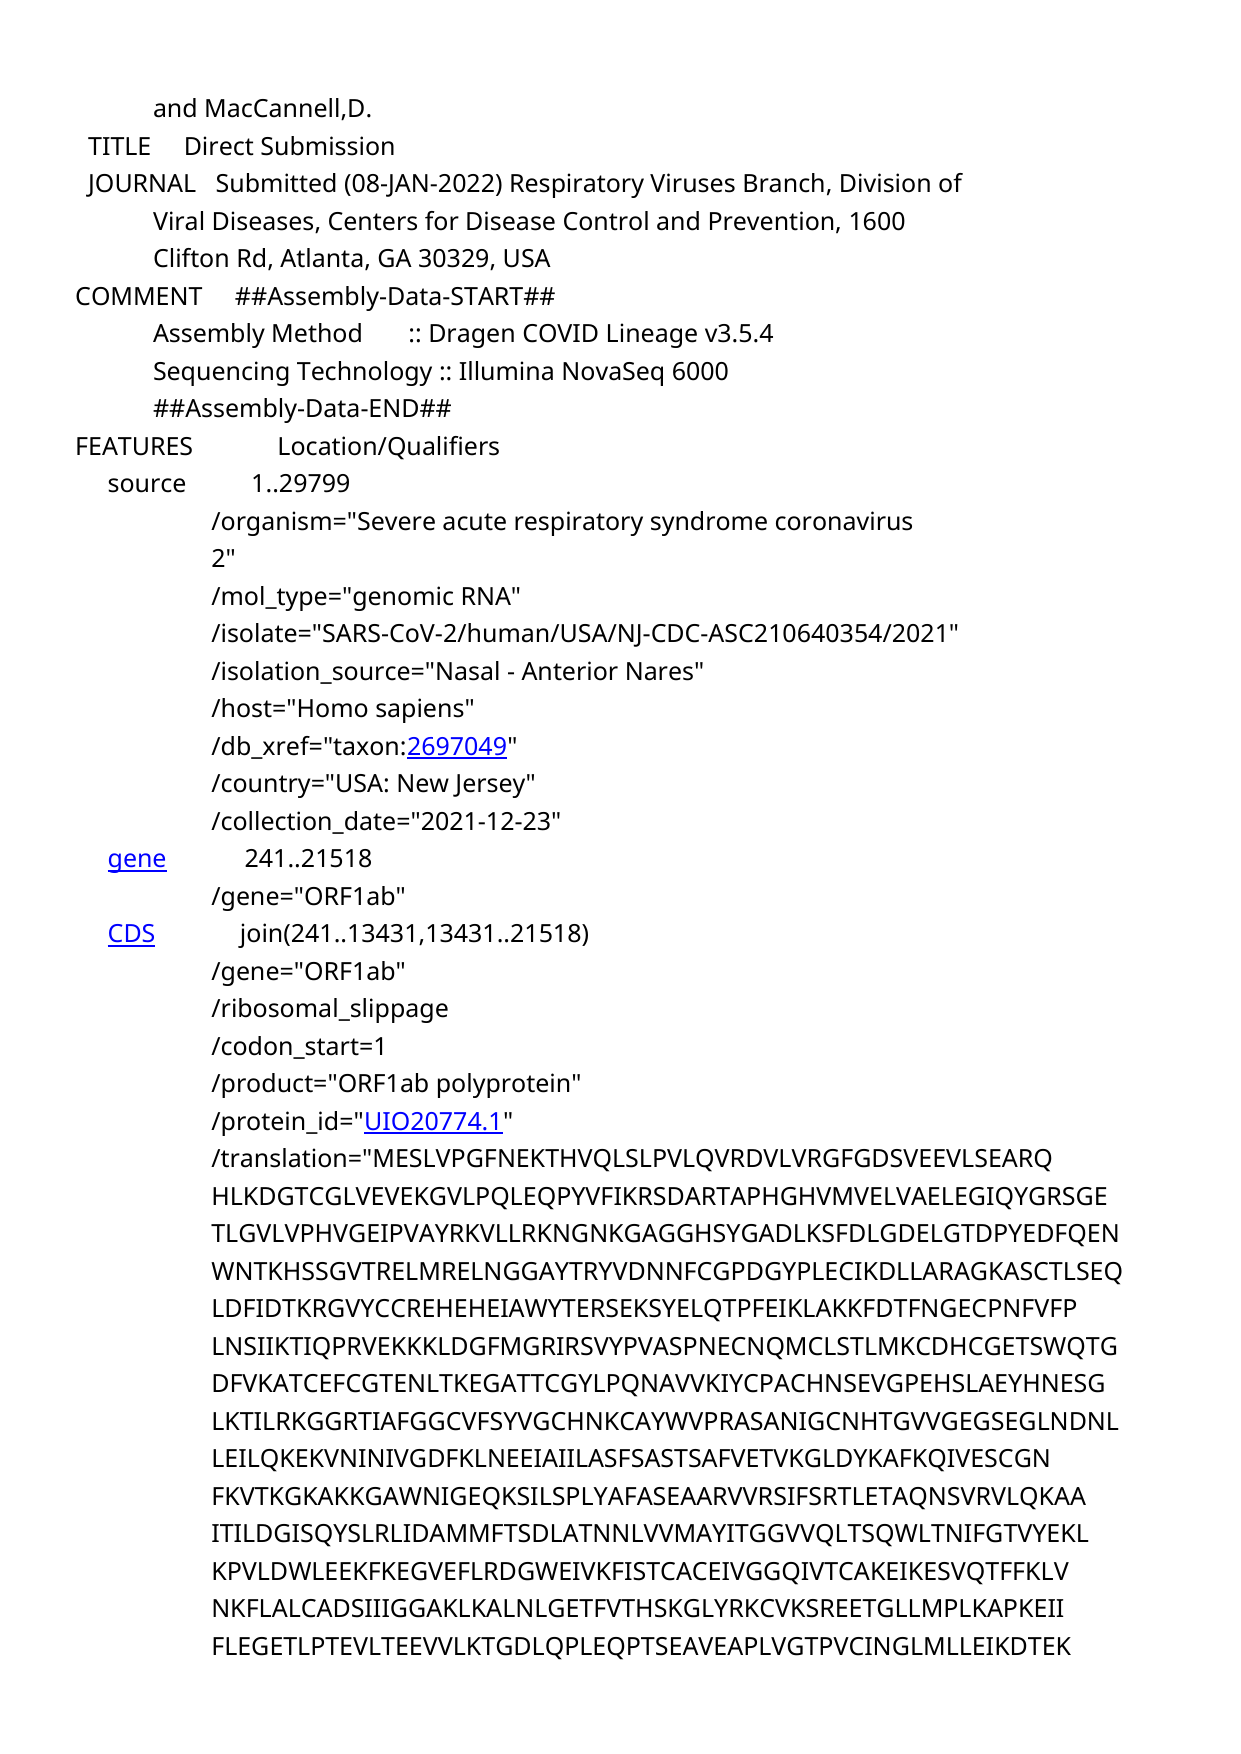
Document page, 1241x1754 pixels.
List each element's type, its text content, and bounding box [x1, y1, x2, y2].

text HLKDGTCGLVEVEKGVLPQLEQPYVFIKRSDARTAPHGHVMVELVAELEGIQYGRSGE [75, 1177, 1165, 1214]
text FKVTKGKAKKGAWNIGEQKSILSPLYAFASEAARVVRSIFSRTLETAQNSVRVLQKAA [75, 1477, 1165, 1514]
text /codon_start=1 [75, 1027, 1165, 1064]
text Sequencing Technology :: Illumina NovaSeq 6000 [75, 352, 1165, 389]
text JOURNAL Submitted (08-JAN-2022) Respiratory Viruses Branch, Division of [75, 164, 1165, 202]
text /isolate="SARS-CoV-2/human/USA/NJ-CDC-ASC210640354/2021" [75, 614, 1165, 652]
text source 1..29799 [75, 464, 1165, 502]
text /product="ORF1ab polyprotein" [75, 1064, 1165, 1102]
text ##Assembly-Data-END## [75, 389, 1165, 427]
text FLEGETLPTEVLTEEVVLKTGDLQPLEQPTSEAVEAPLVGTPVCINGLMLLEIKDTEK [75, 1627, 1165, 1664]
text /gene="ORF1ab" [75, 877, 1165, 914]
text KPVLDWLEEKFKEGVEFLRDGWEIVKFISTCACEIVGGQIVTCAKEIKESVQTFFKLV [75, 1552, 1165, 1589]
text Viral Diseases, Centers for Disease Control and Prevention, 1600 [75, 202, 1165, 239]
text TLGVLVPHVGEIPVAYRKVLLRKNGNKGAGGHSYGADLKSFDLGDELGTDPYEDFQEN [75, 1214, 1165, 1252]
text COMMENT ##Assembly-Data-START## [75, 277, 1165, 314]
text /gene="ORF1ab" [75, 952, 1165, 989]
text /host="Homo sapiens" [75, 689, 1165, 727]
text /translation="MESLVPGFNEKTHVQLSLPVLQVRDVLVRGFGDSVEEVLSEARQ [75, 1139, 1165, 1177]
text /country="USA: New Jersey" [75, 764, 1165, 802]
text LKTILRKGGRTIAFGGCVFSYVGCHNKCAYWVPRASANIGCNHTGVVGEGSEGLNDNL [75, 1402, 1165, 1439]
text LEILQKEKVNINIVGDFKLNEEIAIILASFSASTSAFVETVKGLDYKAFKQIVESCGN [75, 1439, 1165, 1477]
text FEATURES Location/Qualifiers [75, 427, 1165, 464]
text ITILDGISQYSLRLIDAMMFTSDLATNNLVVMAYITGGVVQLTSQWLTNIFGTVYEKL [75, 1514, 1165, 1552]
text CDS join(241..13431,13431..21518) [75, 914, 1165, 952]
text WNTKHSSGVTRELMRELNGGAYTRYVDNNFCGPDGYPLECIKDLLARAGKASCTLSEQ [75, 1252, 1165, 1289]
text /ribosomal_slippage [75, 989, 1165, 1027]
text NKFLALCADSIIIGGAKLKALNLGETFVTHSKGLYRKCVKSREETGLLMPLKAPKEII [75, 1589, 1165, 1627]
text LNSIIKTIQPRVEKKKLDGFMGRIRSVYPVASPNECNQMCLSTLMKCDHCGETSWQTG [75, 1327, 1165, 1364]
text /db_xref="taxon:2697049" [75, 727, 1165, 764]
text TITLE Direct Submission [75, 127, 1165, 164]
text LDFIDTKRGVYCCREHEHEIAWYTERSEKSYELQTPFEIKLAKKFDTFNGECPNFVFP [75, 1289, 1165, 1327]
text /collection_date="2021-12-23" [75, 802, 1165, 839]
text /mol_type="genomic RNA" [75, 577, 1165, 614]
text /protein_id="UIO20774.1" [75, 1102, 1165, 1139]
text /organism="Severe acute respiratory syndrome coronavirus [75, 502, 1165, 539]
text gene 241..21518 [75, 839, 1165, 877]
text Assembly Method :: Dragen COVID Lineage v3.5.4 [75, 314, 1165, 352]
text Clifton Rd, Atlanta, GA 30329, USA [75, 239, 1165, 277]
text and MacCannell,D. [75, 89, 1165, 127]
text DFVKATCEFCGTENLTKEGATTCGYLPQNAVVKIYCPACHNSEVGPEHSLAEYHNESG [75, 1364, 1165, 1402]
text 2" [75, 539, 1165, 577]
text /isolation_source="Nasal - Anterior Nares" [75, 652, 1165, 689]
